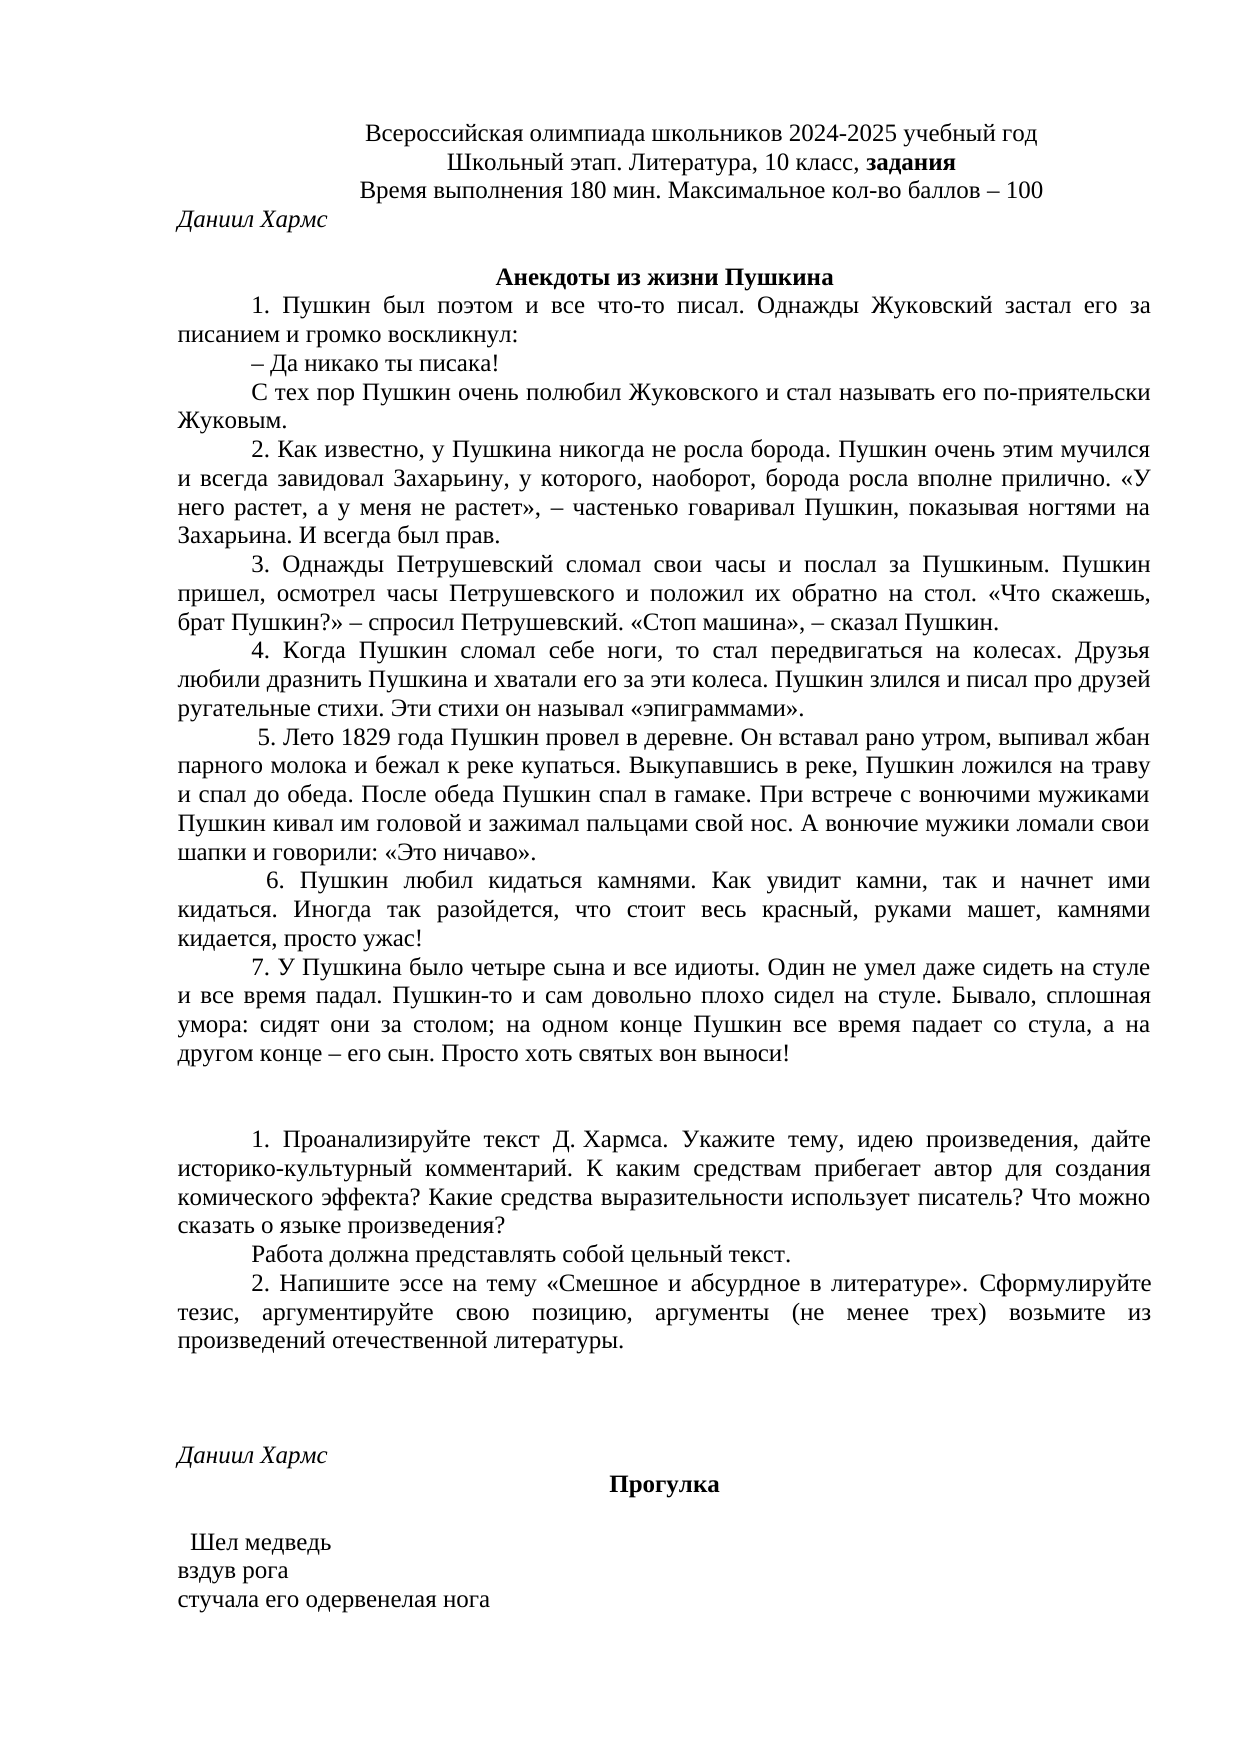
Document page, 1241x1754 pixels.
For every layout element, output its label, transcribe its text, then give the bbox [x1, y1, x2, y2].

text Работа должна представлять собой цельный текст. [177, 1239, 1152, 1268]
text – Да никако ты писака! [177, 348, 1152, 377]
text Шел медведь [190, 1498, 1139, 1556]
text С тех пор Пушкин очень полюбил Жуковского и стал называть его по-приятельски Жуковым. [177, 377, 1152, 434]
text стучала его одервенелая нога [177, 1584, 1152, 1613]
text 7. У Пушкина было четыре сына и все идиоты. Один не умел даже сидеть на стуле и все время падал. Пушкин-то и сам довольно плохо сидел на стуле. Бывало, сплошная умора: сидят они за столом; на одном конце Пушкин все время падает со стула, а на другом конце – его сын. Просто хоть святых вон выноси! [177, 952, 1152, 1067]
text 1. Проанализируйте текст Д. Хармса. Укажите тему, идею произведения, дайте историко-культурный комментарий. К каким средствам прибегает автор для создания комического эффекта? Какие средства выразительности использует писатель? Что можно сказать о языке произведения? [177, 1124, 1152, 1239]
text 2. Как известно, у Пушкина никогда не росла борода. Пушкин очень этим мучился и всегда завидовал Захарьину, у которого, наоборот, борода росла вполне прилично. «У него растет, а у меня не растет», – частенько говаривал Пушкин, показывая ногтями на Захарьина. И всегда был прав. [177, 434, 1152, 549]
text Анекдоты из жизни Пушкина [177, 262, 1152, 291]
text Даниил Хармс [177, 204, 1152, 233]
text 2. Напишите эссе на тему «Смешное и абсурдное в литературе». Сформулируйте тезис, аргументируйте свою позицию, аргументы (не менее трех) возьмите из произведений отечественной литературы. [177, 1268, 1152, 1354]
text вздув рога [177, 1556, 1152, 1584]
text Время выполнения 180 мин. Максимальное кол-во баллов – 100 [177, 176, 1152, 204]
text 4. Когда Пушкин сломал себе ноги, то стал передвигаться на колесах. Друзья любили дразнить Пушкина и хватали его за эти колеса. Пушкин злился и писал про друзей ругательные стихи. Эти стихи он называл «эпиграммами». [177, 636, 1152, 722]
text Прогулка [177, 1469, 1152, 1498]
text Всероссийская олимпиада школьников 2024-2025 учебный год [177, 118, 1152, 147]
text 5. Лето 1829 года Пушкин провел в деревне. Он вставал рано утром, выпивал жбан парного молока и бежал к реке купаться. Выкупавшись в реке, Пушкин ложился на траву и спал до обеда. После обеда Пушкин спал в гамаке. При встрече с вонючими мужиками Пушкин кивал им головой и зажимал пальцами свой нос. А вонючие мужики ломали свои шапки и говорили: «Это ничаво». [177, 722, 1152, 866]
text 6. Пушкин любил кидаться камнями. Как увидит камни, так и начнет ими кидаться. Иногда так разойдется, что стоит весь красный, руками машет, камнями кидается, просто ужас! [177, 866, 1152, 952]
text 3. Однажды Петрушевский сломал свои часы и послал за Пушкиным. Пушкин пришел, осмотрел часы Петрушевского и положил их обратно на стол. «Что скажешь, брат Пушкин?» – спросил Петрушевский. «Стоп машина», – сказал Пушкин. [177, 549, 1152, 636]
text Школьный этап. Литература, 10 класс, задания [177, 147, 1152, 176]
text Даниил Хармс [177, 1441, 1152, 1469]
text 1. Пушкин был поэтом и все что-то писал. Однажды Жуковский застал его за писанием и громко воскликнул: [177, 291, 1152, 348]
